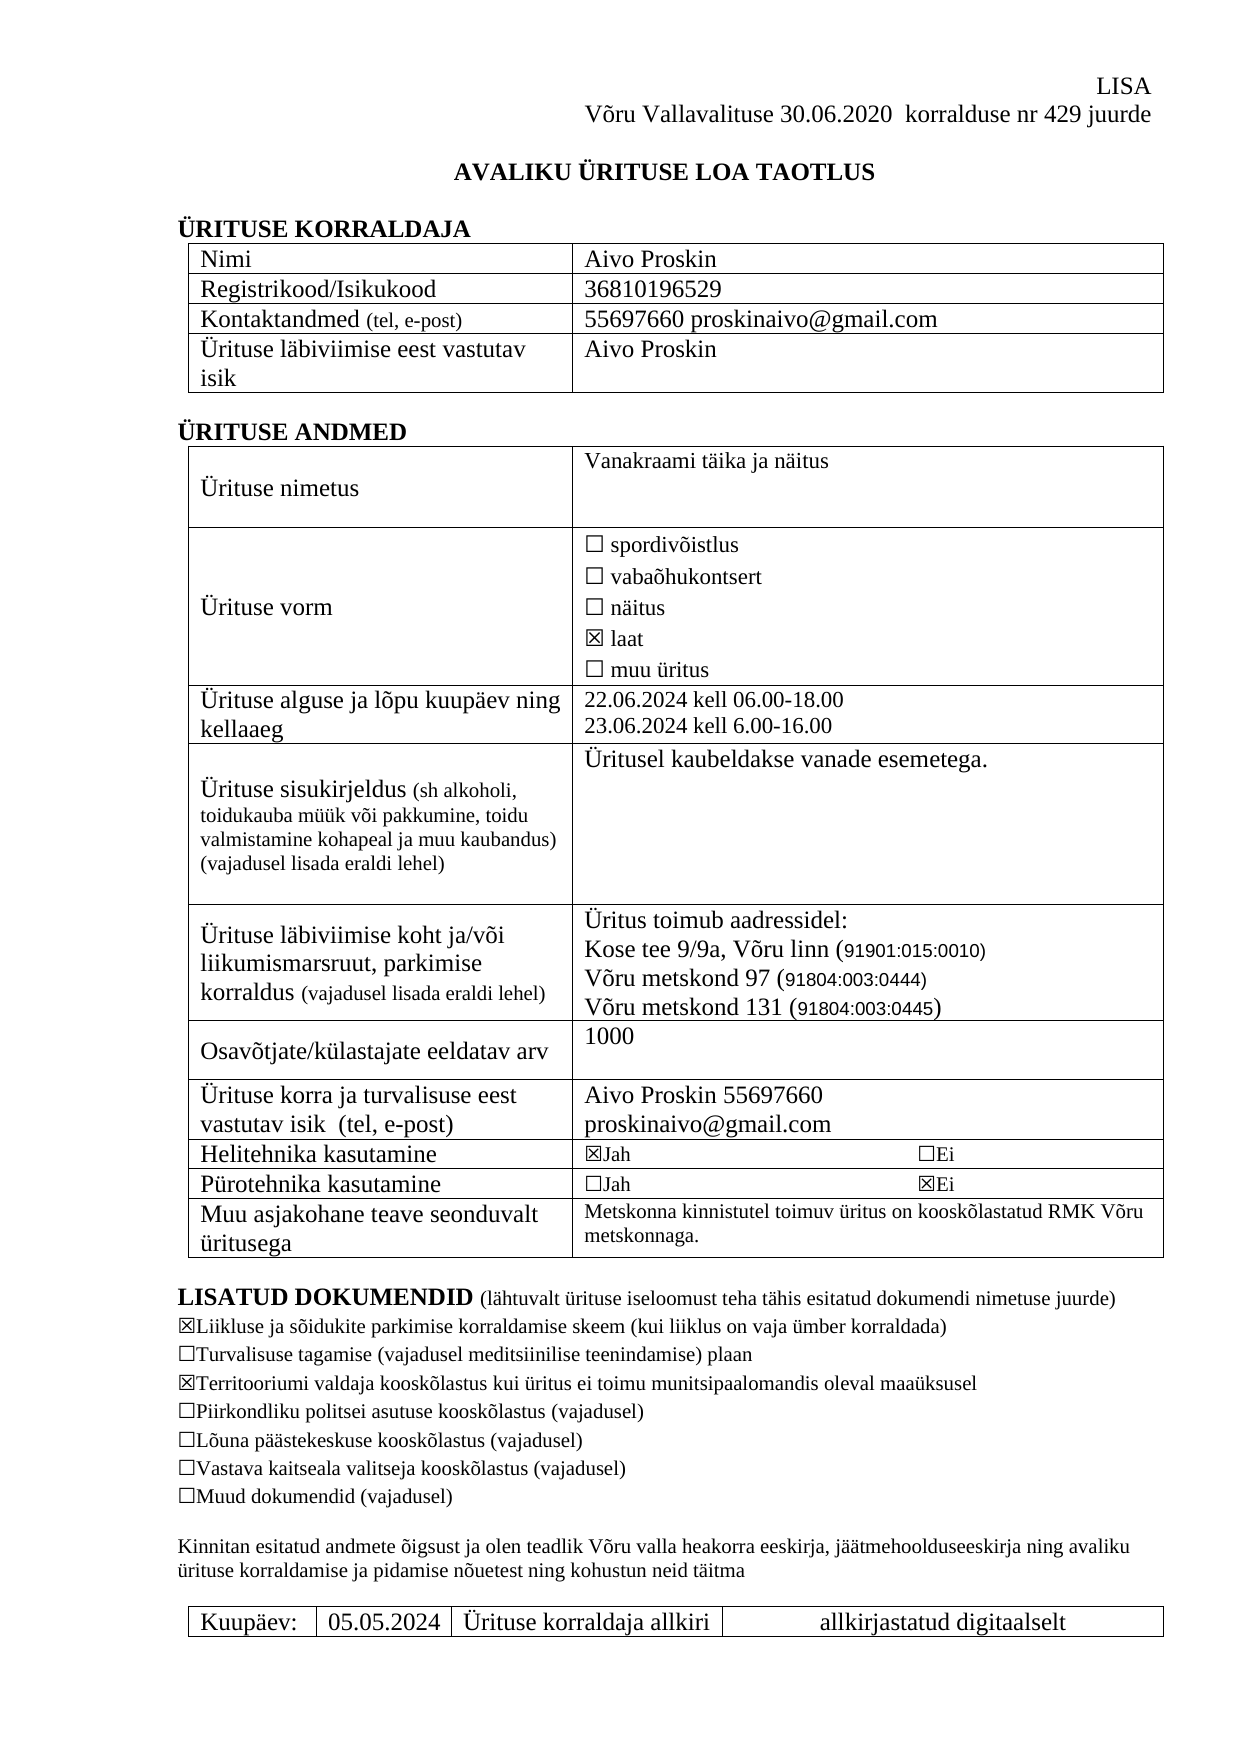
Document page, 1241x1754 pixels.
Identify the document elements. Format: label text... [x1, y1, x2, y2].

text Võru Vallavalituse 30.06.2020 korralduse nr 429 juurde [177, 99, 1152, 128]
table_cell Ürituse alguse ja lõpu kuupäev ning kellaaeg [189, 686, 572, 743]
table_header Ürituse nimetus [189, 447, 572, 527]
table_cell Ürituse vorm [189, 528, 572, 684]
table_cell Pürotehnika kasutamine [189, 1169, 572, 1198]
table_cell 22.06.2024 kell 06.00-18.00 23.06.2024 kell 6.00-16.00 [573, 686, 1163, 743]
text ÜRITUSE KORRALDAJA [177, 214, 1152, 243]
table_cell Jah Ei [573, 1140, 1163, 1168]
table_cell spordivõistlus vabaõhukontsert näitus laat muu üritus [573, 528, 1163, 684]
text Vastava kaitseala valitseja kooskõlastus (vajadusel) [177, 1453, 1152, 1482]
text Territooriumi valdaja kooskõlastus kui üritus ei toimu munitsipaalomandis oleval maaüksusel [177, 1368, 1152, 1396]
text ÜRITUSE ANDMED [177, 417, 1152, 446]
table_cell Jah Ei [573, 1169, 1163, 1198]
text Turvalisuse tagamise (vajadusel meditsiinilise teenindamise) plaan [177, 1339, 1152, 1368]
table_header Aivo Proskin [573, 244, 1163, 273]
table_cell Üritus toimub aadressidel: Kose tee 9/9a, Võru linn (91901:015:0010) Võru metskond 97 (91804:003:0444) Võru metskond 131 (91804:003:0445) [573, 905, 1163, 1020]
table_cell 36810196529 [573, 274, 1163, 303]
table_cell Üritusel kaubeldakse vanade esemetega. [573, 744, 1163, 904]
table_header Kuupäev: [189, 1607, 316, 1636]
text Liikluse ja sõidukite parkimise korraldamise skeem (kui liiklus on vaja ümber korraldada) [177, 1311, 1152, 1339]
table_cell Helitehnika kasutamine [189, 1140, 572, 1168]
table_cell Registrikood/Isikukood [189, 274, 572, 303]
table_header Vanakraami täika ja näitus [573, 447, 1163, 527]
table_cell Ürituse läbiviimise koht ja/või liikumismarsruut, parkimise korraldus (vajadusel lisada eraldi lehel) [189, 905, 572, 1020]
table_cell Muu asjakohane teave seonduvalt üritusega [189, 1199, 572, 1257]
table_cell Ürituse läbiviimise eest vastutav isik [189, 334, 572, 392]
table_header Nimi [189, 244, 572, 273]
table_cell Ürituse sisukirjeldus (sh alkoholi, toidukauba müük või pakkumine, toidu valmistamine kohapeal ja muu kaubandus) (vajadusel lisada eraldi lehel) [189, 744, 572, 904]
text LISA [177, 71, 1152, 99]
table_cell 1000 [573, 1021, 1163, 1079]
table_cell Metskonna kinnistutel toimuv üritus on kooskõlastatud RMK Võru metskonnaga. [573, 1199, 1163, 1257]
table_header 05.05.2024 [317, 1607, 451, 1636]
text LISATUD DOKUMENDID (lähtuvalt ürituse iseloomust teha tähis esitatud dokumendi nimetuse juurde) [177, 1282, 1152, 1311]
table_cell Ürituse korra ja turvalisuse eest vastutav isik (tel, e-post) [189, 1080, 572, 1138]
table_cell 55697660 proskinaivo@gmail.com [573, 304, 1163, 333]
table_cell Aivo Proskin 55697660 proskinaivo@gmail.com [573, 1080, 1163, 1138]
text AVALIKU ÜRITUSE LOA TAOTLUS [177, 157, 1152, 186]
text Piirkondliku politsei asutuse kooskõlastus (vajadusel) [177, 1396, 1152, 1425]
table_cell Aivo Proskin [573, 334, 1163, 392]
table_header allkirjastatud digitaalselt [723, 1607, 1163, 1636]
text Muud dokumendid (vajadusel) [177, 1482, 1152, 1510]
text Lõuna päästekeskuse kooskõlastus (vajadusel) [177, 1425, 1152, 1453]
table_cell Osavõtjate/külastajate eeldatav arv [189, 1021, 572, 1079]
table_cell Kontaktandmed (tel, e-post) [189, 304, 572, 333]
text Kinnitan esitatud andmete õigsust ja olen teadlik Võru valla heakorra eeskirja, jäätmehoolduseeskirja ning avaliku ürituse korraldamise ja pidamise nõuetest ning kohustun neid täitma [177, 1534, 1152, 1582]
table_header Ürituse korraldaja allkiri [452, 1607, 722, 1636]
